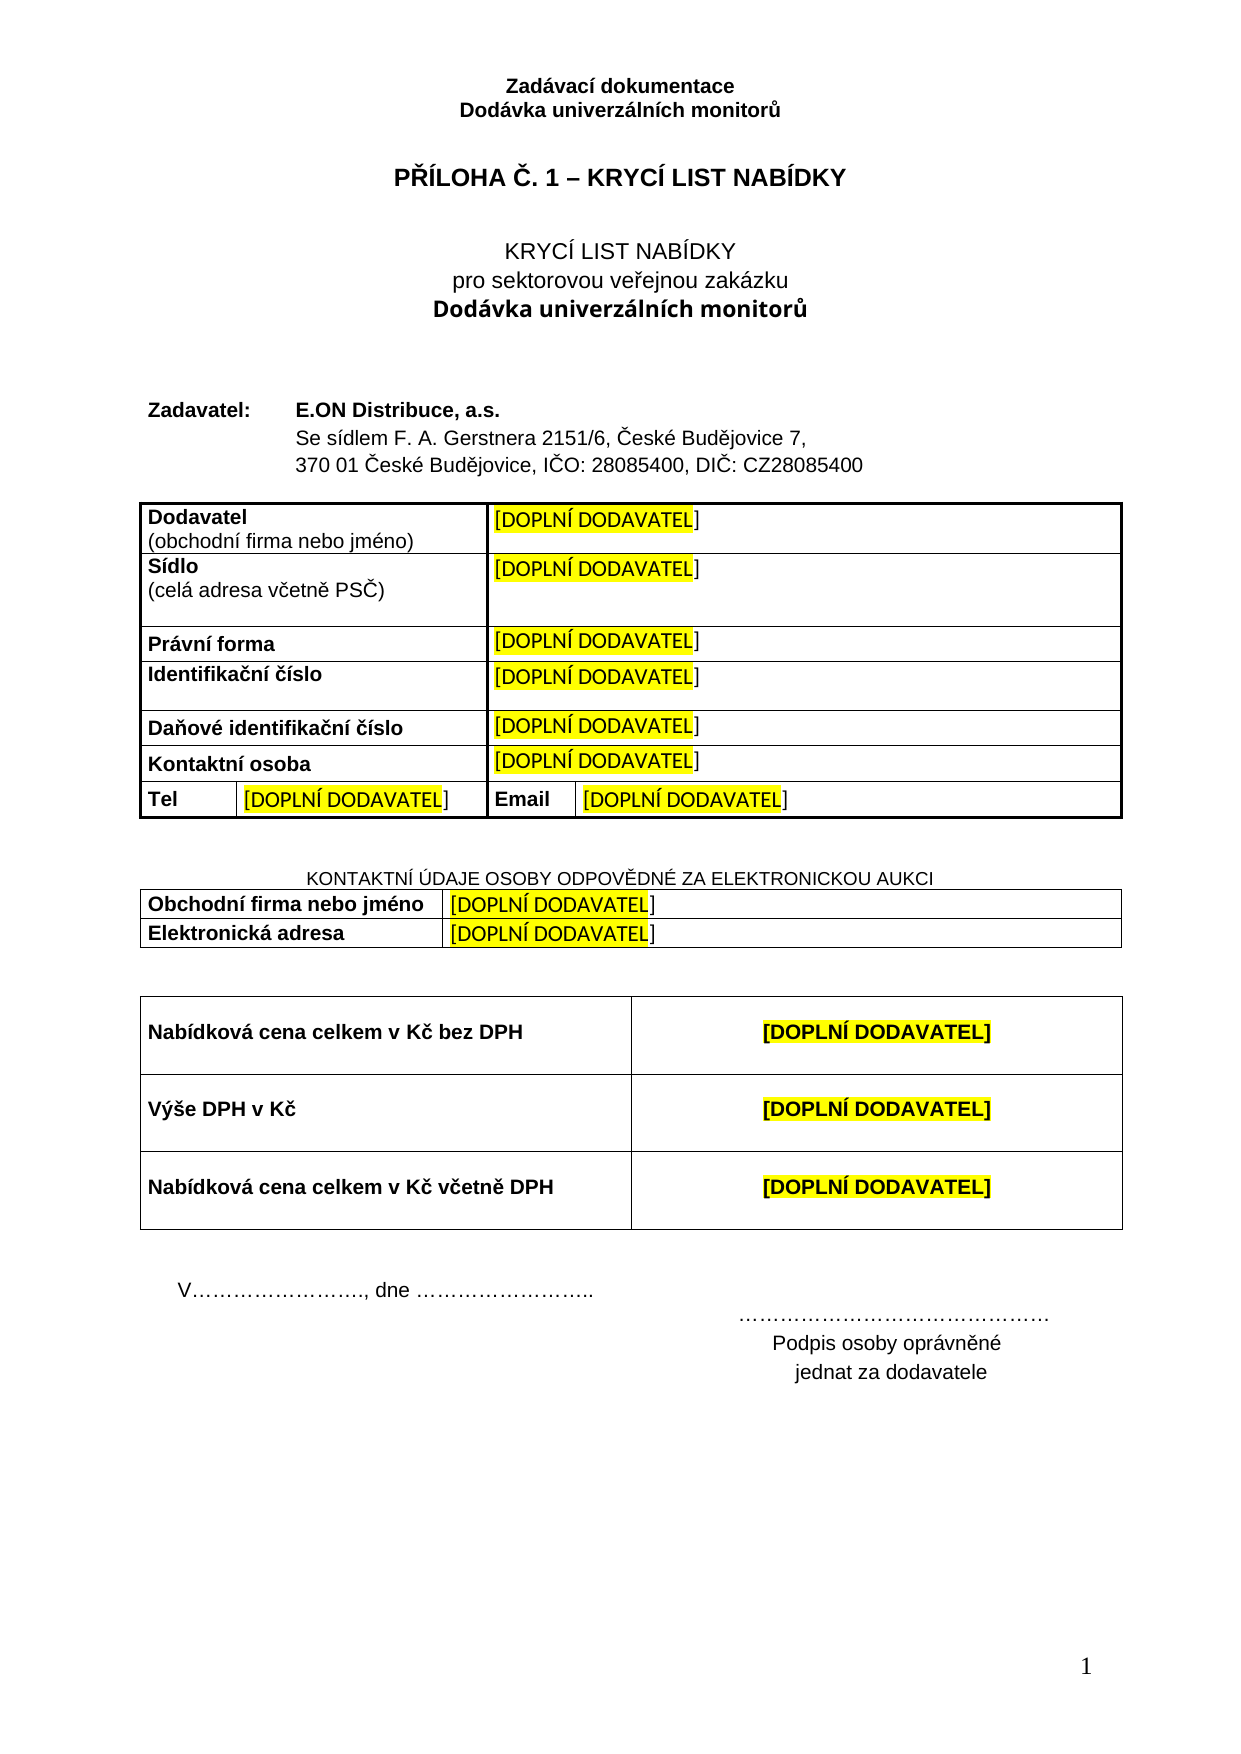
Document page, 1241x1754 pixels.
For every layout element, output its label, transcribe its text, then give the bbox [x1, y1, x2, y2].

table_cell [DOPLNÍ DODAVATEL] [632, 1152, 1122, 1228]
table_cell [DOPLNÍ DODAVATEL] [489, 662, 1120, 710]
text Se sídlem F. A. Gerstnera 2151/6, České Budějovice 7, 370 01 České Budějovice, IČO: 28085400, DIČ: CZ28085400 [295, 426, 1092, 477]
table_cell [DOPLNÍ DODAVATEL] [489, 627, 1120, 661]
table_cell Právní forma [142, 627, 486, 661]
table_cell Výše DPH v Kč [141, 1075, 631, 1151]
text ……………………………………… [148, 1301, 1092, 1325]
table_cell Identifikační číslo [142, 662, 486, 710]
text Podpis osoby oprávněné [298, 1325, 1092, 1354]
table_cell [DOPLNÍ DODAVATEL] [632, 1075, 1122, 1151]
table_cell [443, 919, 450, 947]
table_header Dodavatel (obchodní firma nebo jméno) [142, 505, 486, 553]
table_cell [DOPLNÍ DODAVATEL] [489, 711, 1120, 745]
text Příloha č. 1 – KRYCÍ LIST NABÍDKY [148, 163, 1092, 192]
table_cell Tel [142, 782, 236, 816]
table_cell Email [489, 782, 575, 816]
table_cell Nabídková cena celkem v Kč včetně DPH [141, 1152, 631, 1228]
table_cell Elektronická adresa [141, 919, 442, 947]
table_header [DOPLNÍ DODAVATEL] [489, 505, 1120, 553]
table_header Obchodní firma nebo jméno [141, 890, 442, 918]
table_cell [DOPLNÍ DODAVATEL] [489, 554, 1120, 626]
text Dodávka univerzálních monitorů [148, 293, 1092, 324]
table_header [DOPLNÍ DODAVATEL] [648, 890, 1121, 918]
table_cell [DOPLNÍ DODAVATEL] [576, 782, 1120, 816]
table_header Nabídková cena celkem v Kč bez DPH [141, 997, 631, 1073]
text pro sektorovou veřejnou zakázku [148, 264, 1092, 293]
text V……………………., dne …………………….. [148, 1277, 1092, 1301]
table_cell [DOPLNÍ DODAVATEL] [237, 782, 486, 816]
table_cell Daňové identifikační číslo [142, 711, 486, 745]
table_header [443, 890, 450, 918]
text Zadavatel: E.ON Distribuce, a.s. [148, 398, 1092, 422]
table_cell [DOPLNÍ DODAVATEL] [489, 746, 1120, 781]
text KONTAKTNÍ ÚDAJE OSOBY ODPOVĚDNÉ ZA ELEKTRONICKOU AUKCI [148, 867, 1092, 889]
table_cell Sídlo (celá adresa včetně PSČ) [142, 554, 486, 626]
table_header [DOPLNÍ DODAVATEL] [632, 997, 1122, 1073]
table_cell [DOPLNÍ DODAVATEL] [648, 919, 1121, 947]
text jednat za dodavatele [523, 1354, 1092, 1384]
table_cell Kontaktní osoba [142, 746, 486, 781]
text KRYCÍ LIST NABÍDKY [148, 235, 1092, 264]
